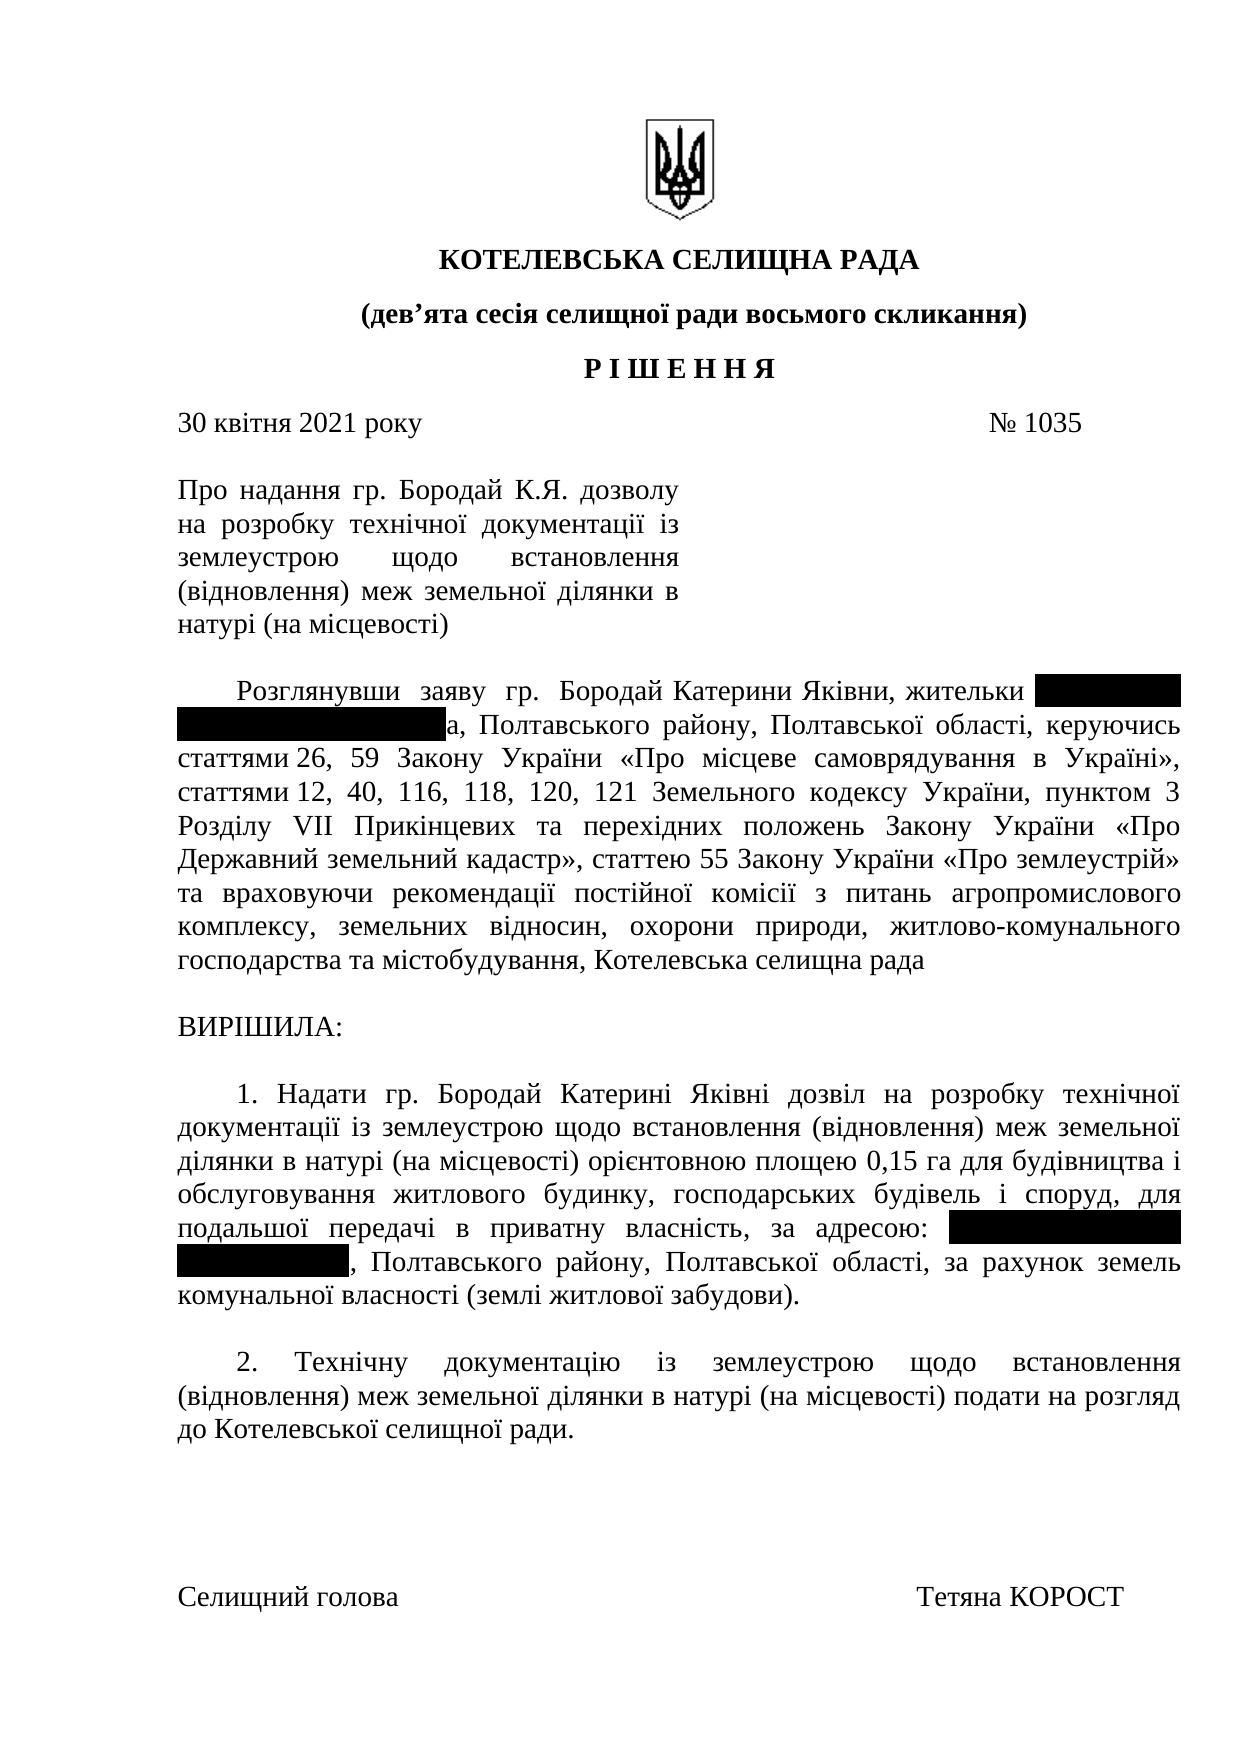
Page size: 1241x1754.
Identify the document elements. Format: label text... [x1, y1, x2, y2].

text 2. Технічну документацію із землеустрою щодо встановлення (відновлення) меж земельної ділянки в натурі (на місцевості) подати на розгляд до Котелевської селищної ради. [177, 1344, 1181, 1445]
text Р І Ш Е Н Н Я [177, 351, 1181, 384]
text Про надання гр. Бородай К.Я. дозволу на розробку технічної документації із землеустрою щодо встановлення (відновлення) меж земельної ділянки в натурі (на місцевості) [177, 472, 679, 640]
subtitle 30 квітня 2021 року № 1035 [177, 405, 1181, 439]
text ВИРІШИЛА: [177, 1009, 1181, 1042]
text Селищний голова Тетяна КОРОСТ [177, 1579, 1181, 1613]
picture [640, 118, 719, 222]
text КОТЕЛЕВСЬКА СЕЛИЩНА РАДА [177, 242, 1181, 276]
text Розглянувши заяву гр. Бородай Катерини Яківни, жительки вул. Ковпа-ка, 161, смт Котельва, Полтавського району, Полтавської області, керуючись статтями 26, 59 Закону України «Про місцеве самоврядування в Україні», статтями 12, 40, 116, 118, 120, 121 Земельного кодексу України, пунктом 3 Розділу VII Прикінцевих та перехідних положень Закону України «Про Державний земельний кадастр», статтею 55 Закону України «Про землеустрій» та враховуючи рекомендації постійної комісії з питань агропромислового комплексу, земельних відносин, охорони природи, житлово-комунального господарства та містобудування, Котелевська селищна рада [177, 673, 1181, 975]
text (дев’ята сесія селищної ради восьмого скликання) [177, 296, 1211, 330]
text 1. Надати гр. Бородай Катерині Яківні дозвіл на розробку технічної документації із землеустрою щодо встановлення (відновлення) меж земельної ділянки в натурі (на місцевості) орієнтовною площею 0,15 га для будівництва і обслуговування житлового будинку, господарських будівель і споруд, для подальшої передачі в приватну власність, за адресою: вул. Ковпака, 161, смт Котельва, Полтавського району, Полтавської області, за рахунок земель комунальної власності (землі житлової забудови). [177, 1076, 1181, 1311]
